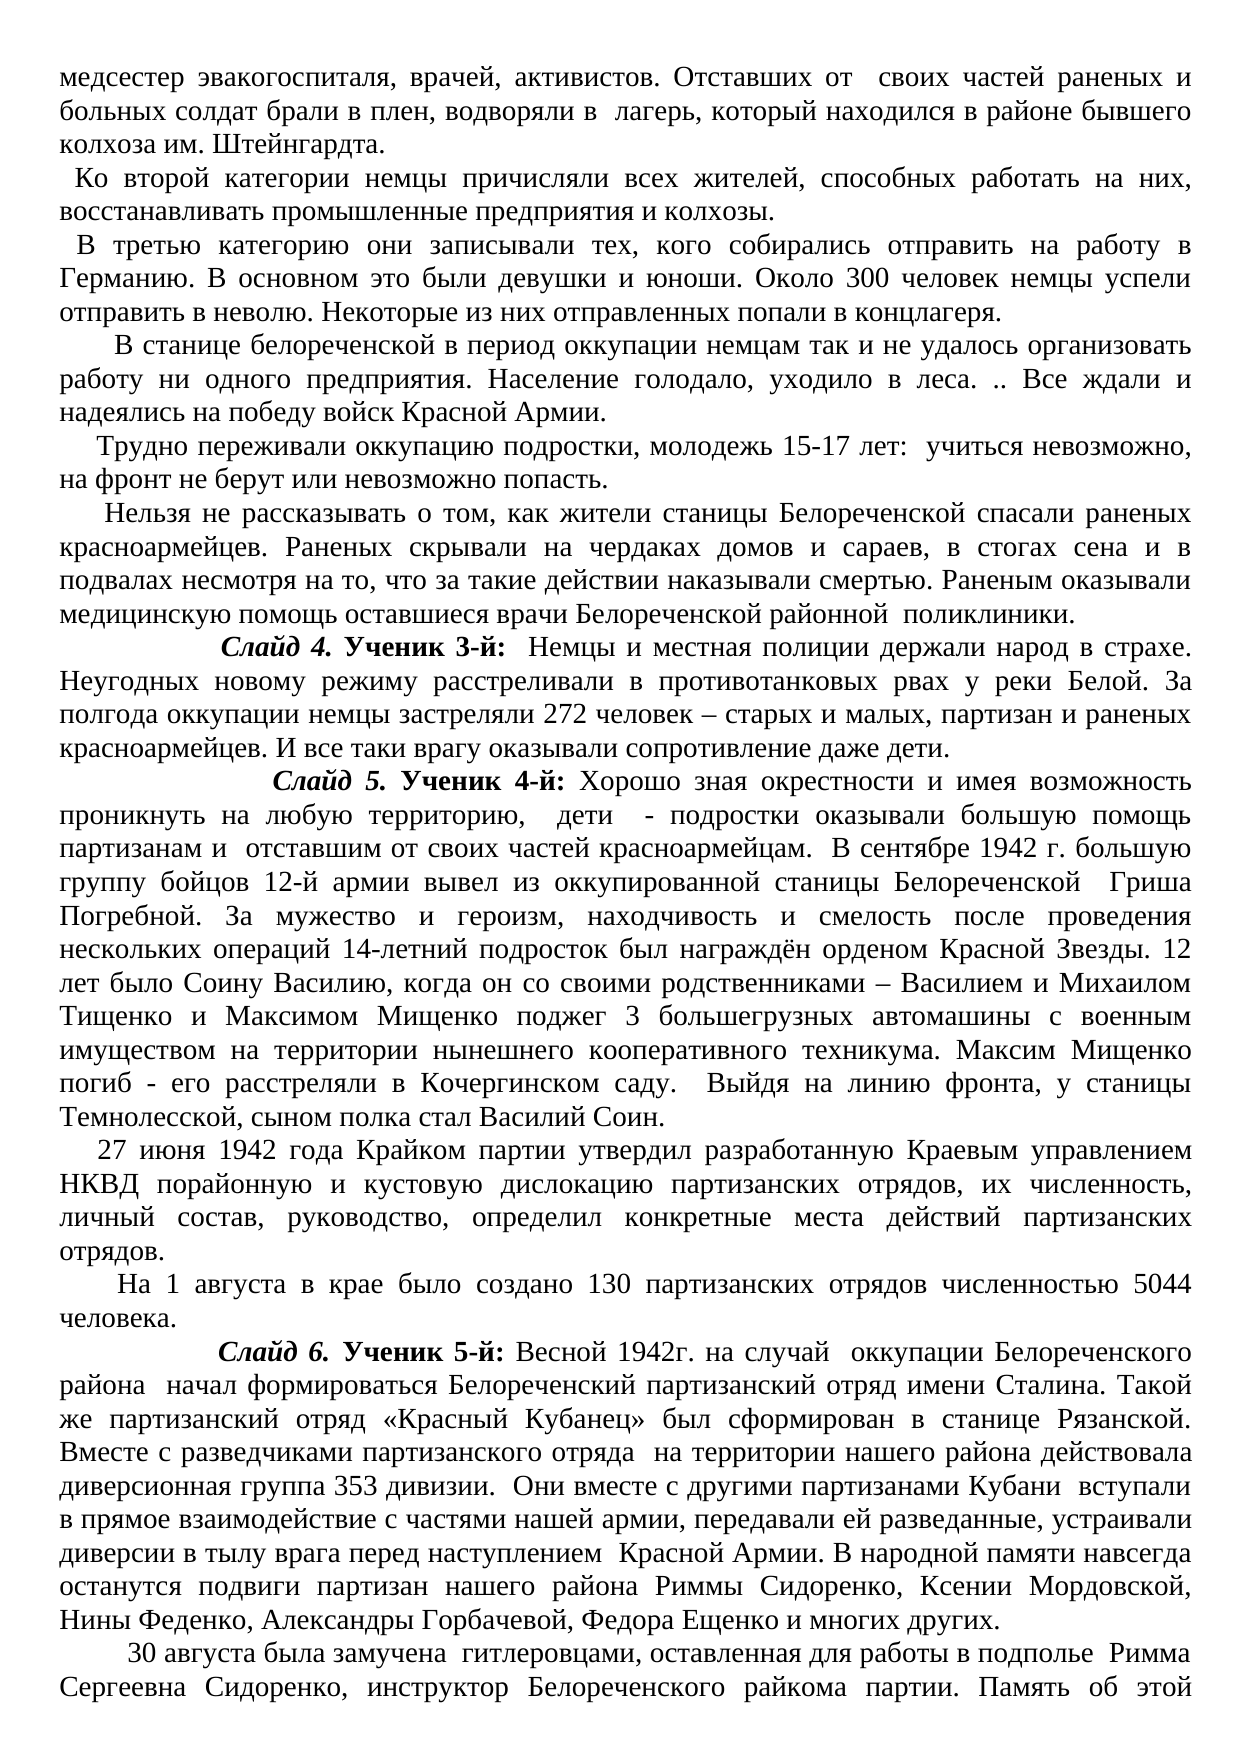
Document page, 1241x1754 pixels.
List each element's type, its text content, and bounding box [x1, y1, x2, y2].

text В станице белореченской в период оккупации немцам так и не удалось организовать работу ни одного предприятия. Население голодало, уходило в леса. .. Все ждали и надеялись на победу войск Красной Армии. [59, 327, 1193, 428]
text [59, 59, 1193, 160]
text Ко второй категории немцы причисляли всех жителей, способных работать на них, восстанавливать промышленные предприятия и колхозы. [59, 160, 1193, 227]
text Слайд 5. Ученик 4-й: Хорошо зная окрестности и имея возможность проникнуть на любую территорию, дети - подростки оказывали большую помощь партизанам и отставшим от своих частей красноармейцам. В сентябре 1942 г. большую группу бойцов 12-й армии вывел из оккупированной станицы Белореченской Гриша Погребной. За мужество и героизм, находчивость и смелость после проведения нескольких операций 14-летний подросток был награждён орденом Красной Звезды. 12 лет было Соину Василию, когда он со своими родственниками – Василием и Михаилом Тищенко и Максимом Мищенко поджег 3 большегрузных автомашины с военным имуществом на территории нынешнего кооперативного техникума. Максим Мищенко погиб - его расстреляли в Кочергинском саду. Выйдя на линию фронта, у станицы Темнолесской, сыном полка стал Василий Соин. [59, 763, 1193, 1132]
text В третью категорию они записывали тех, кого собирались отправить на работу в Германию. В основном это были девушки и юноши. Около 300 человек немцы успели отправить в неволю. Некоторые из них отправленных попали в концлагеря. [59, 227, 1193, 327]
text Слайд 4. Ученик 3-й: Немцы и местная полиции держали народ в страхе. Неугодных новому режиму расстреливали в противотанковых рвах у реки Белой. За полгода оккупации немцы застреляли 272 человек – старых и малых, партизан и раненых красноармейцев. И все таки врагу оказывали сопротивление даже дети. [59, 629, 1193, 763]
text Трудно переживали оккупацию подростки, молодежь 15-17 лет: учиться невозможно, на фронт не берут или невозможно попасть. [59, 428, 1193, 495]
text Слайд 6. Ученик 5-й: Весной 1942г. на случай оккупации Белореченского района начал формироваться Белореченский партизанский отряд имени Сталина. Такой же партизанский отряд «Красный Кубанец» был сформирован в станице Рязанской. Вместе с разведчиками партизанского отряда на территории нашего района действовала диверсионная группа 353 дивизии. Они вместе с другими партизанами Кубани вступали в прямое взаимодействие с частями нашей армии, передавали ей разведанные, устраивали диверсии в тылу врага перед наступлением Красной Армии. В народной памяти навсегда останутся подвиги партизан нашего района Риммы Сидоренко, Ксении Мордовской, Нины Феденко, Александры Горбачевой, Федора Ещенко и многих других. [59, 1334, 1193, 1636]
text Нельзя не рассказывать о том, как жители станицы Белореченской спасали раненых красноармейцев. Раненых скрывали на чердаках домов и сараев, в стогах сена и в подвалах несмотря на то, что за такие действии наказывали смертью. Раненым оказывали медицинскую помощь оставшиеся врачи Белореченской районной поликлиники. [59, 495, 1193, 629]
text 27 июня 1942 года Крайком партии утвердил разработанную Краевым управлением НКВД порайонную и кустовую дислокацию партизанских отрядов, их численность, личный состав, руководство, определил конкретные места действий партизанских отрядов. [59, 1132, 1193, 1267]
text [59, 1636, 1193, 1703]
text На 1 августа в крае было создано 130 партизанских отрядов численностью 5044 человека. [59, 1267, 1193, 1334]
